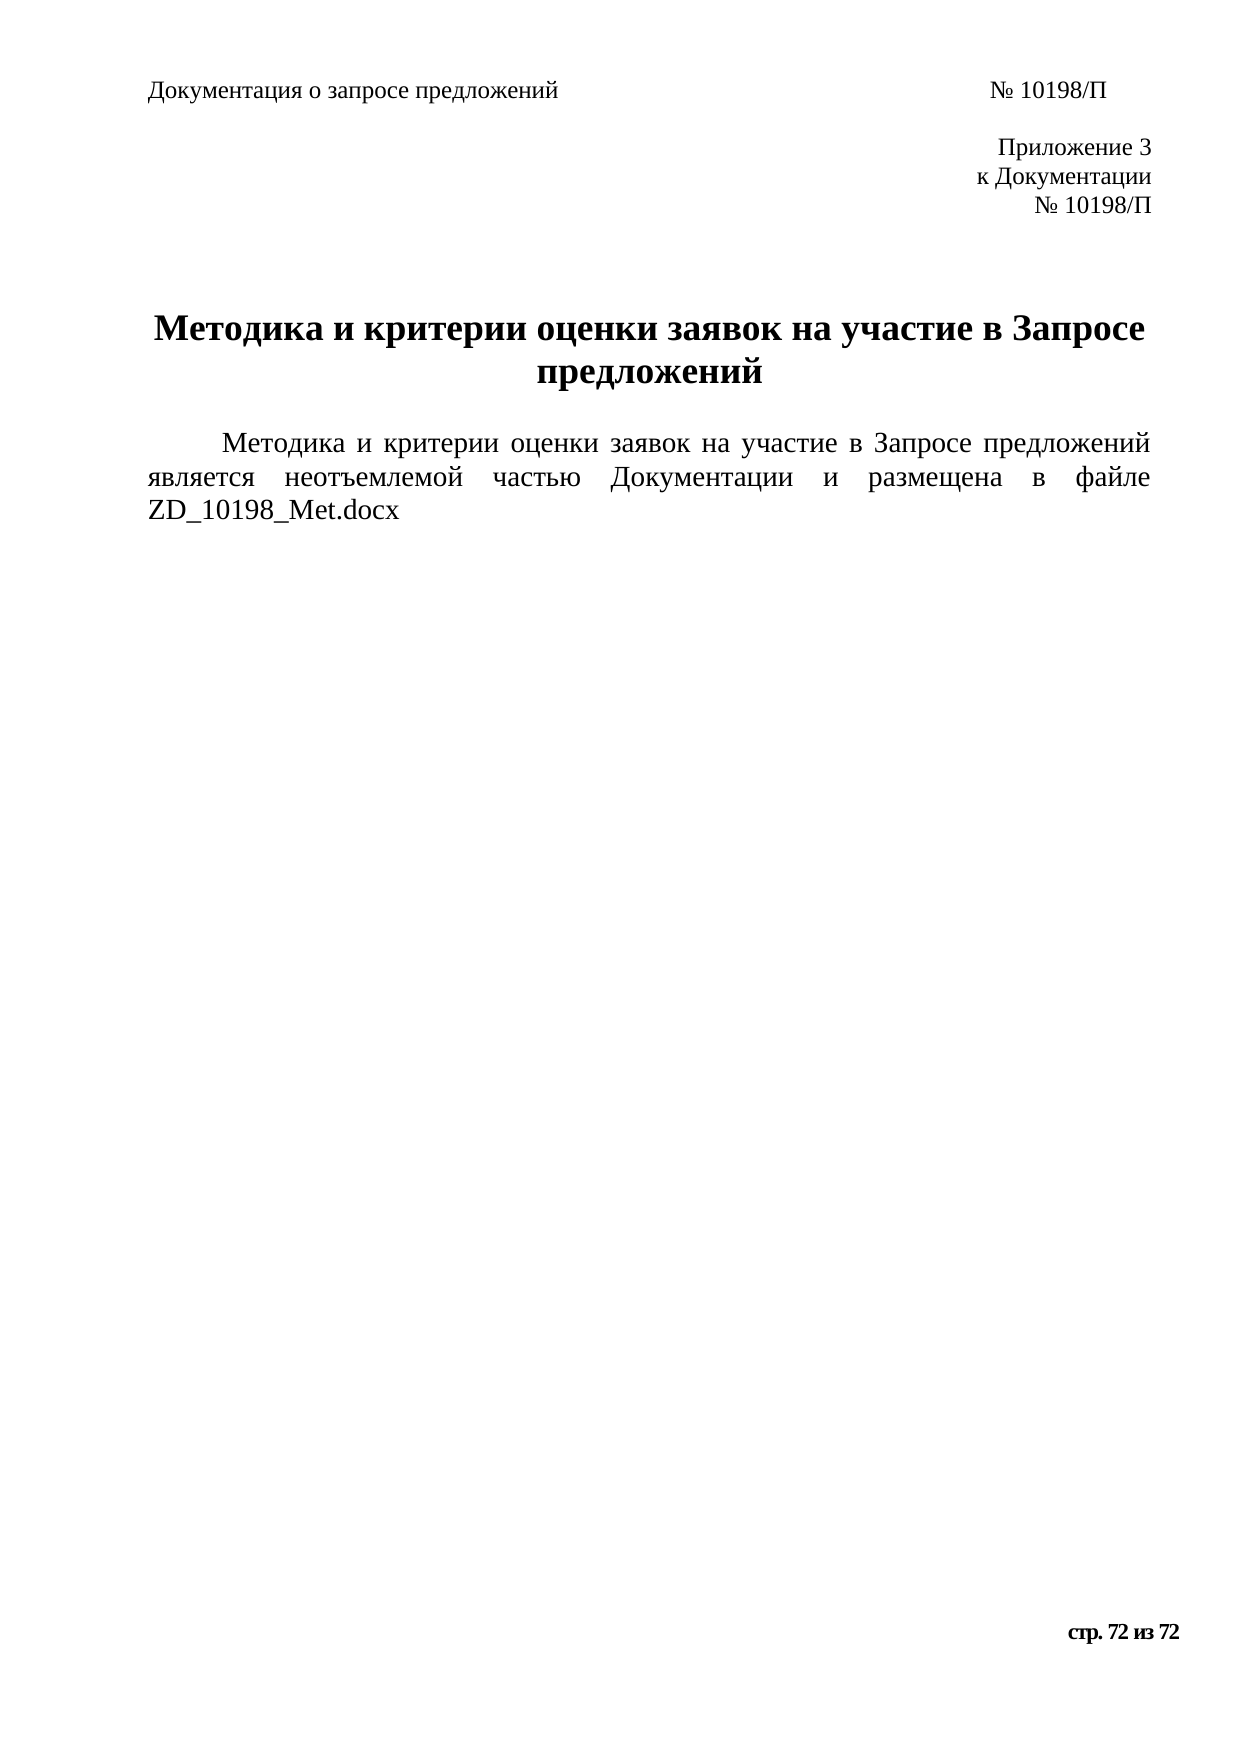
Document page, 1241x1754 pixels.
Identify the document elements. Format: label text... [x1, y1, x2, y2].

subtitle Приложение 3 [148, 132, 1152, 161]
text Методика и критерии оценки заявок на участие в Запросе предложений является неотъемлемой частью Документации и размещена в файле ZD_10198_Met.docx [148, 425, 1152, 526]
text Методика и критерии оценки заявок на участие в Запросе предложений [148, 305, 1152, 392]
list к Документации № 10198/П [223, 161, 1152, 219]
